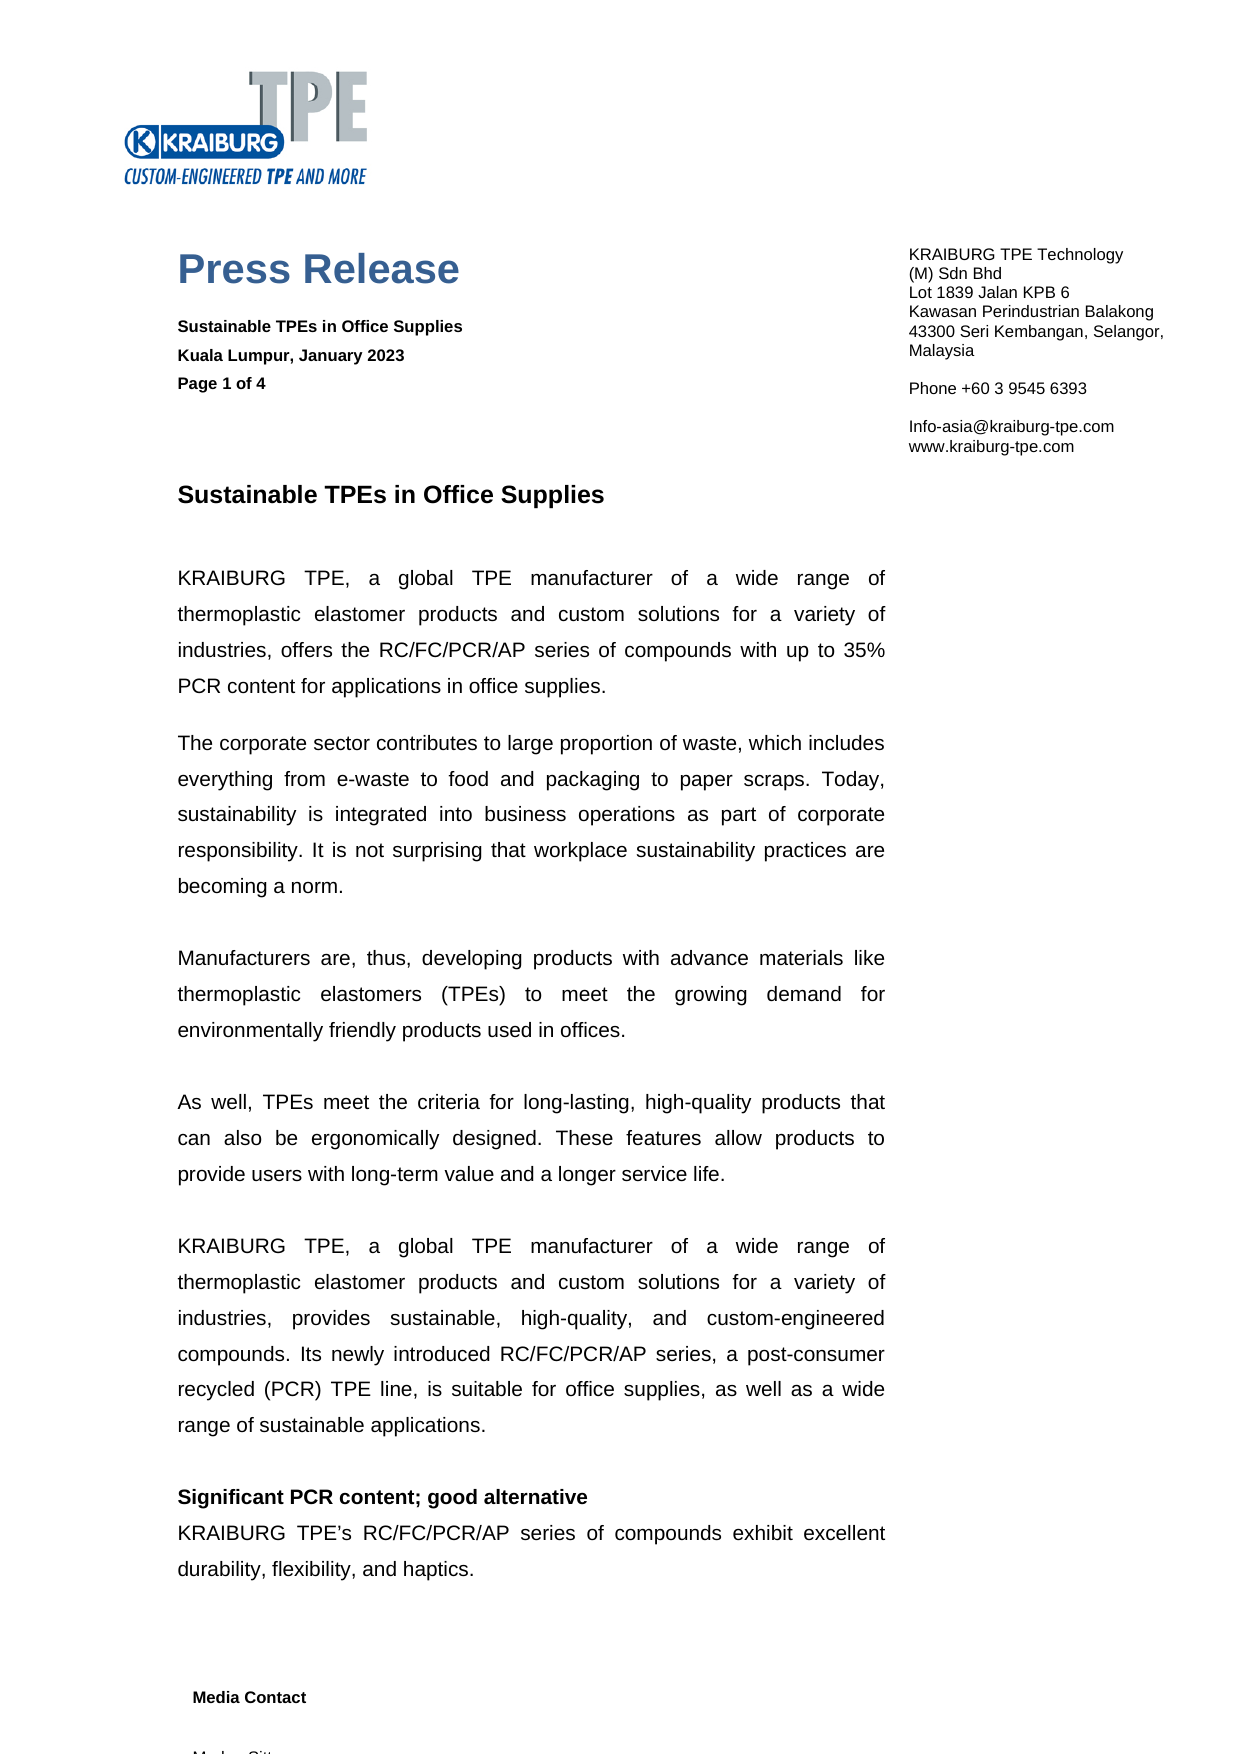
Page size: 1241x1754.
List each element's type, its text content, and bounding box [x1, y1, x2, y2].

text KRAIBURG TPE’s RC/FC/PCR/AP series of compounds exhibit excellent durability, flexibility, and haptics. [177, 1521, 886, 1581]
text Sustainable TPEs in Office Supplies [177, 479, 1048, 508]
text As well, TPEs meet the criteria for long-lasting, high-quality products that can also be ergonomically designed. These features allow products to provide users with long-term value and a longer service life. [177, 1090, 886, 1186]
picture [112, 55, 379, 200]
text KRAIBURG TPE, a global TPE manufacturer of a wide range of thermoplastic elastomer products and custom solutions for a variety of industries, offers the RC/FC/PCR/AP series of compounds with up to 35% PCR content for applications in office supplies. [177, 566, 886, 698]
text KRAIBURG TPE, a global TPE manufacturer of a wide range of thermoplastic elastomer products and custom solutions for a variety of industries, provides sustainable, high-quality, and custom-engineered compounds. Its newly introduced RC/FC/PCR/AP series, a post-consumer recycled (PCR) TPE line, is suitable for office supplies, as well as a wide range of sustainable applications. [177, 1233, 886, 1437]
text Significant PCR content; good alternative [177, 1485, 886, 1509]
text Manufacturers are, thus, developing products with advance materials like thermoplastic elastomers (TPEs) to meet the growing demand for environmentally friendly products used in offices. [177, 946, 886, 1042]
text The corporate sector contributes to large proportion of waste, which includes everything from e-waste to food and packaging to paper scraps. Today, sustainability is integrated into business operations as part of corporate responsibility. It is not surprising that workplace sustainability practices are becoming a norm. [177, 730, 886, 898]
